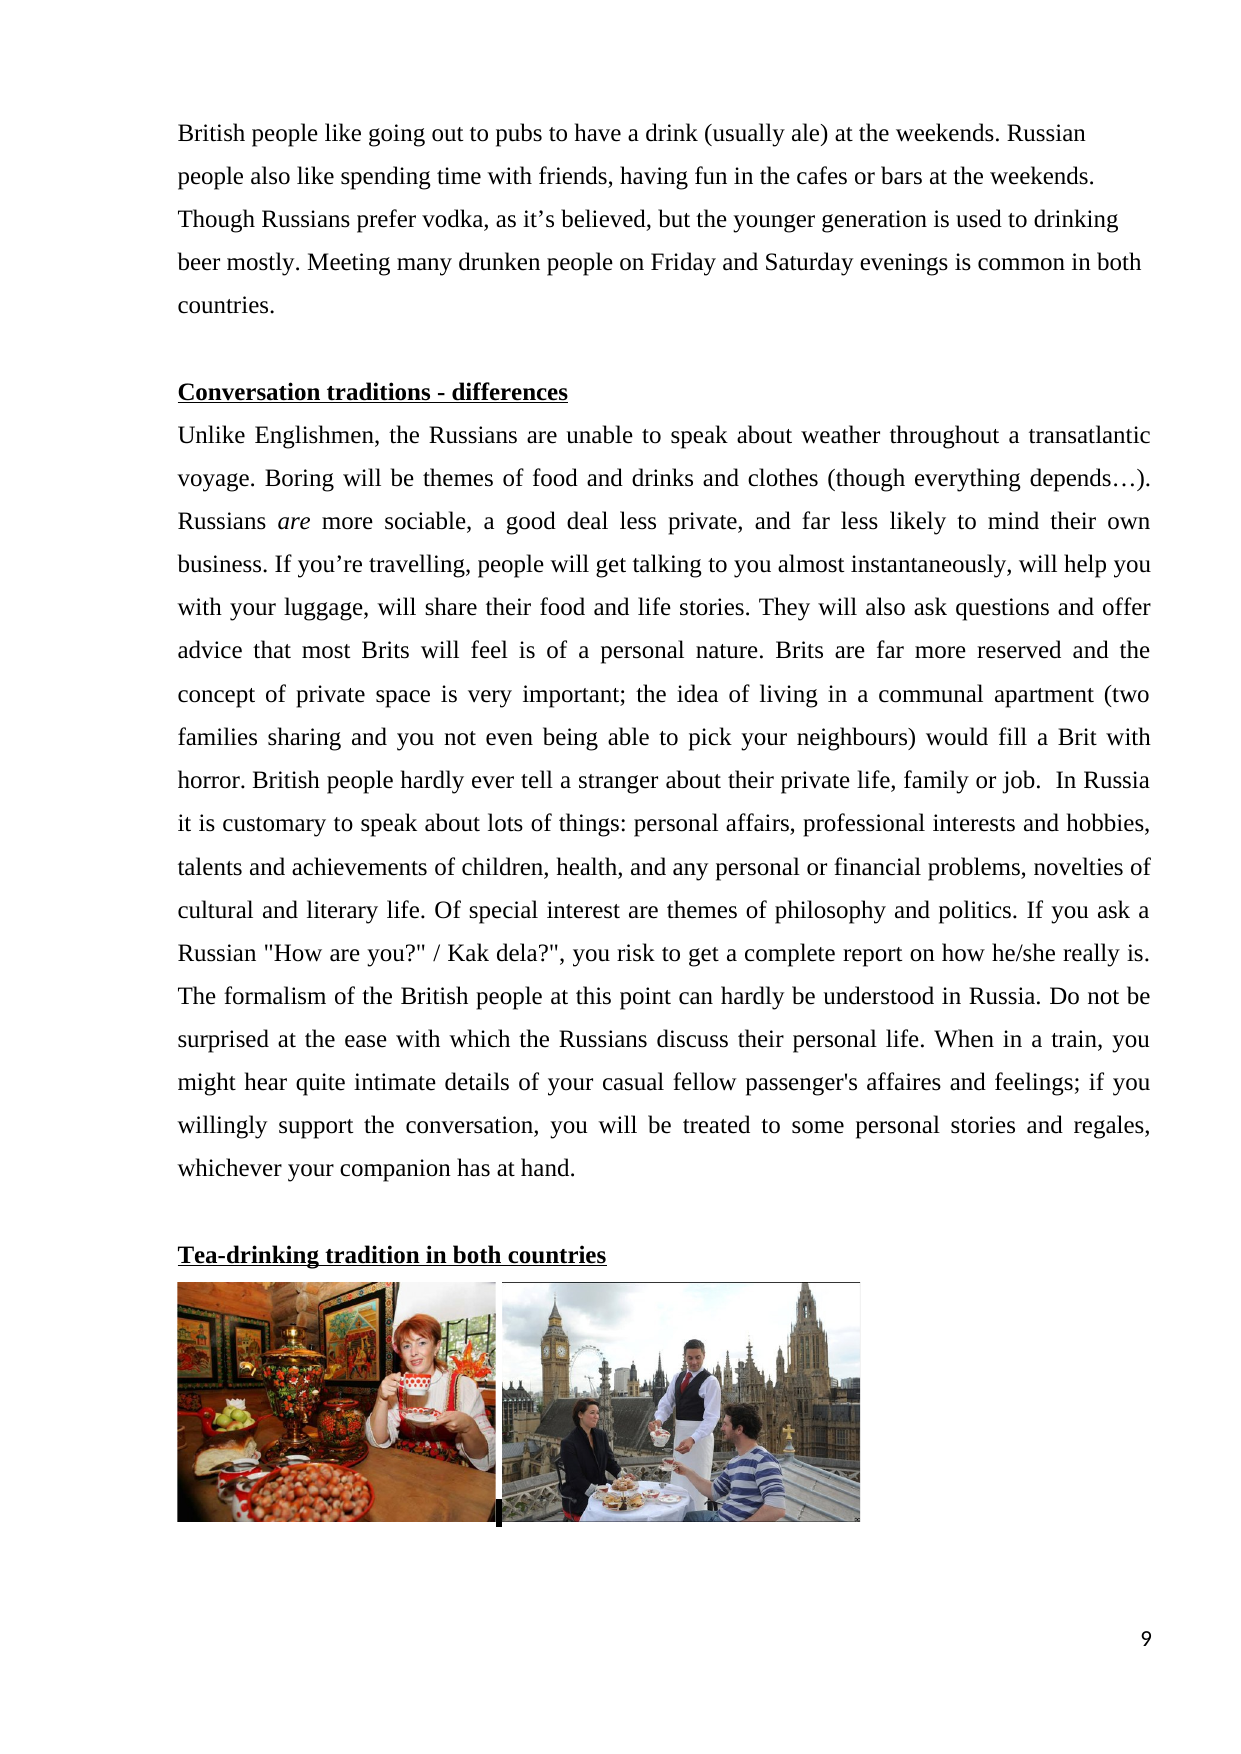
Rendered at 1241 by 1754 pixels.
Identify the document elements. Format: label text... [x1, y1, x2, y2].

text Unlike Englishmen, the Russians are unable to speak about weather throughout a transatlantic voyage. Boring will be themes of food and drinks and clothes (though everything depends…). Russians are more sociable, a good deal less private, and far less likely to mind their own business. If you’re travelling, people will get talking to you almost instantaneously, will help you with your luggage, will share their food and life stories. They will also ask questions and offer advice that most Brits will feel is of a personal nature. Brits are far more reserved and the concept of private space is very important; the idea of living in a communal apartment (two families sharing and you not even being able to pick your neighbours) would fill a Brit with horror. British people hardly ever tell a stranger about their private life, family or job. In Russia it is customary to speak about lots of things: personal affairs, professional interests and hobbies, talents and achievements of children, health, and any personal or financial problems, novelties of cultural and literary life. Of special interest are themes of philosophy and politics. If you ask a Russian "How are you?" / Kak dela?", you risk to get a complete report on how he/she really is. The formalism of the British people at this point can hardly be understood in Russia. Do not be surprised at the ease with which the Russians discuss their personal life. When in a train, you might hear quite intimate details of your casual fellow passenger's affaires and feelings; if you willingly support the conversation, you will be treated to some personal stories and regales, whichever your companion has at hand. [177, 420, 1152, 1182]
text Tea-drinking tradition in both countries [177, 1240, 1152, 1268]
text Conversation traditions - differences [177, 377, 1152, 406]
picture [502, 1282, 861, 1522]
text British people like going out to pubs to have a drink (usually ale) at the weekends. Russian people also like spending time with friends, having fun in the cafes or bars at the weekends. Though Russians prefer vodka, as it’s believed, but the younger generation is used to drinking beer mostly. Meeting many drunken people on Friday and Saturday evenings is common in both countries. [177, 118, 1152, 319]
picture [177, 1282, 496, 1522]
